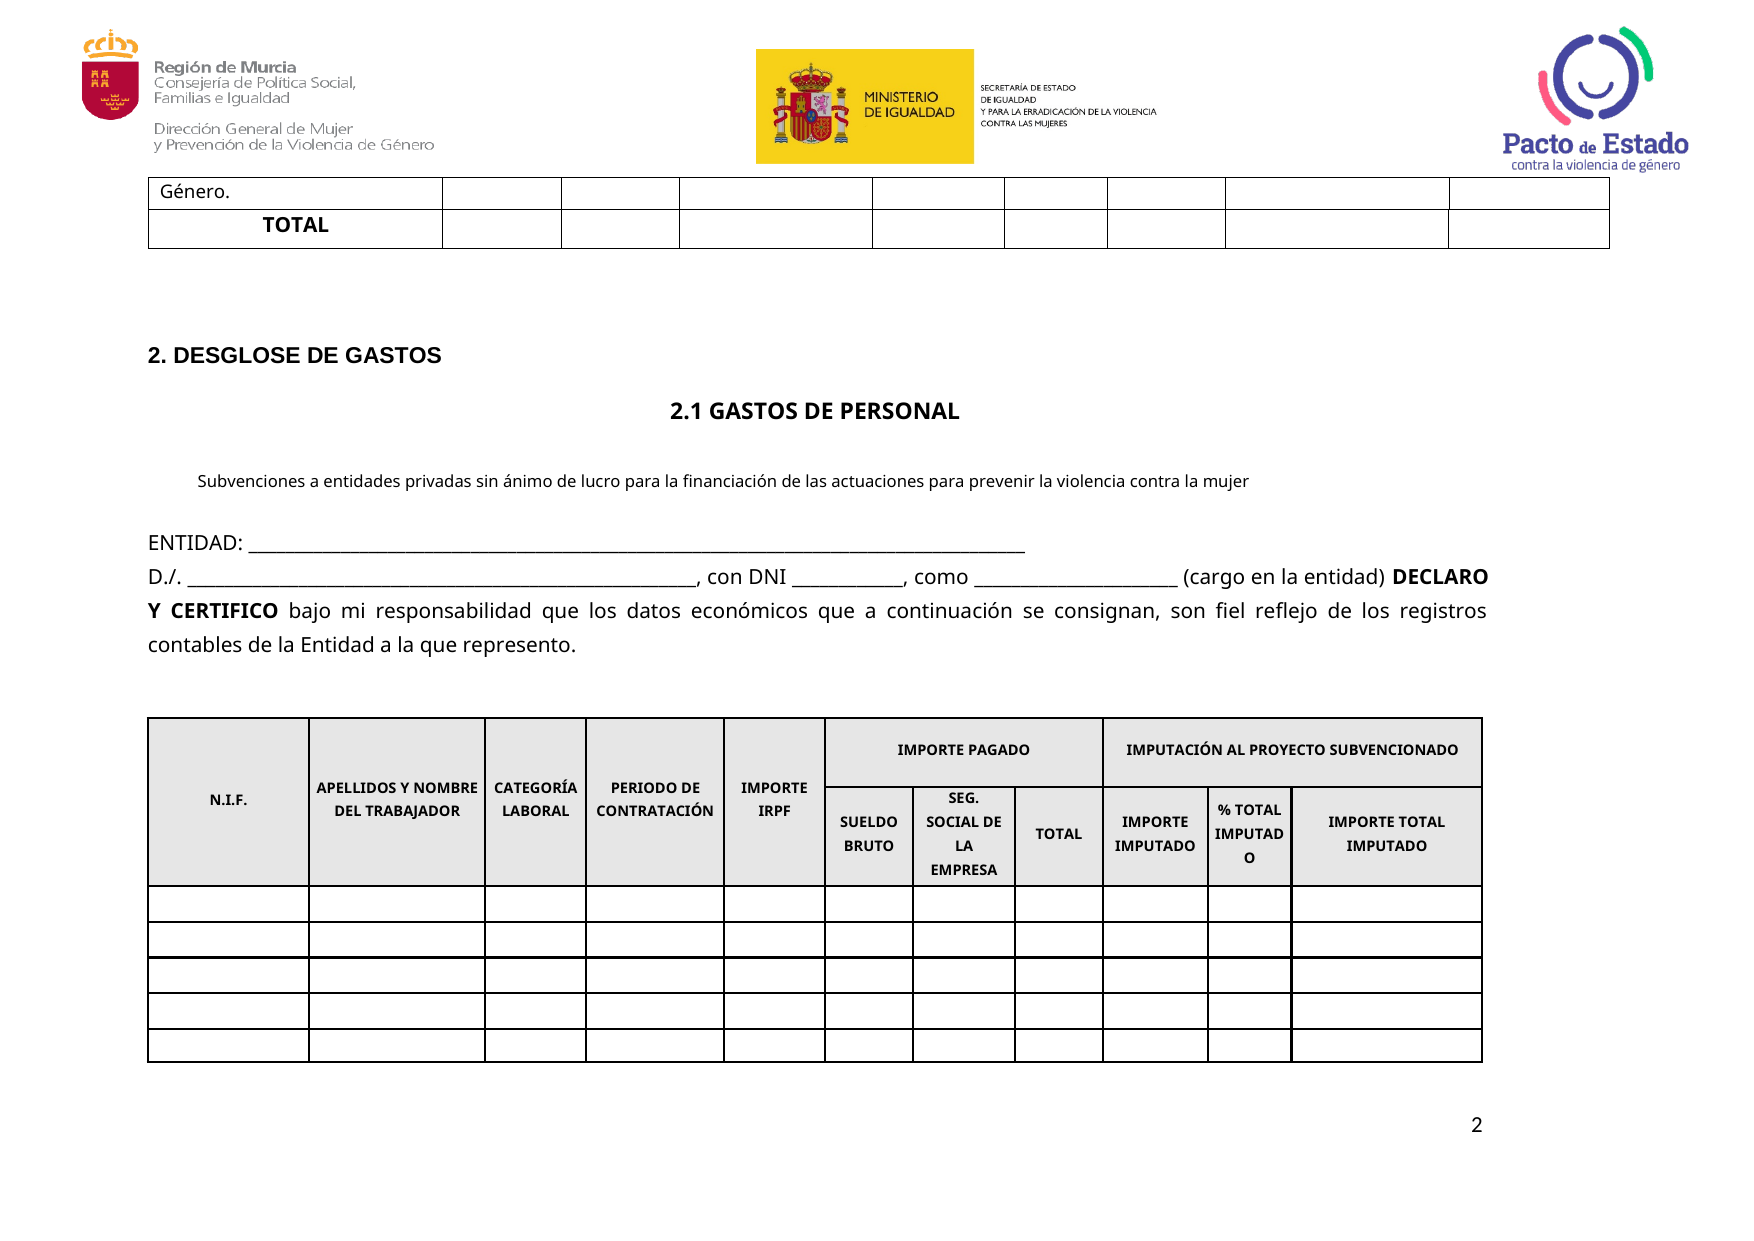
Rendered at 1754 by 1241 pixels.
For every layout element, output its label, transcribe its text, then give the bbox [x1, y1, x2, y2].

table_cell IMPORTE IMPUTADO [1104, 788, 1207, 885]
table_cell [486, 959, 585, 992]
table_cell [826, 923, 912, 956]
table_cell [680, 210, 872, 247]
table_cell IMPORTE TOTAL IMPUTADO [1293, 788, 1481, 885]
table_cell [1016, 923, 1102, 956]
table_cell [587, 1030, 723, 1061]
text D./. _______________________________________________________, con DNI ____________, como ______________________ (cargo en la entidad) DECLARO Y CERTIFICO bajo mi responsabilidad que los datos económicos que a continuación se consignan, son fiel reflejo de los registros contables de la Entidad a la que represento. [148, 562, 1489, 658]
table_cell [914, 959, 1014, 992]
table_cell [310, 959, 484, 992]
table_cell [1293, 994, 1481, 1028]
table_cell [725, 994, 824, 1028]
table_cell [149, 994, 308, 1028]
table_cell [1209, 923, 1290, 956]
text 2.1 GASTOS DE PERSONAL [148, 395, 1482, 426]
table_cell [310, 1030, 484, 1061]
table_cell [1016, 994, 1102, 1028]
table_cell [826, 994, 912, 1028]
table_cell [1209, 1030, 1290, 1061]
table_cell [486, 923, 585, 956]
table_cell SEG. SOCIAL DE LA EMPRESA [914, 788, 1014, 885]
table_cell [1293, 923, 1481, 956]
table_cell [1104, 923, 1207, 956]
table_cell [1449, 210, 1609, 247]
table_header IMPORTE PAGADO [826, 719, 1102, 786]
table_cell [725, 959, 824, 992]
table_cell [1209, 887, 1290, 921]
table_cell [914, 994, 1014, 1028]
table_cell [1104, 994, 1207, 1028]
table_cell [587, 994, 723, 1028]
text 2. DESGLOSE DE GASTOS [148, 342, 1482, 369]
table_cell [486, 1030, 585, 1061]
table_cell [914, 1030, 1014, 1061]
table_header APELLIDOS Y NOMBRE DEL TRABAJADOR [310, 719, 484, 885]
table_cell TOTAL [149, 210, 442, 247]
table_cell [310, 923, 484, 956]
picture [756, 49, 1168, 164]
table_cell [1293, 887, 1481, 921]
table_cell [1104, 887, 1207, 921]
table_cell [1005, 210, 1107, 247]
table_cell [1226, 178, 1449, 209]
table_cell [587, 959, 723, 992]
table_cell [1293, 1030, 1481, 1061]
table_header IMPORTE IRPF [725, 719, 824, 885]
table_cell [486, 887, 585, 921]
table_cell [873, 210, 1004, 247]
table_cell [1450, 178, 1609, 209]
table_cell [1209, 994, 1290, 1028]
table_header N.I.F. [149, 719, 308, 885]
text ENTIDAD: ____________________________________________________________________________________ [148, 528, 1489, 556]
table_cell [1016, 1030, 1102, 1061]
table_cell [1209, 959, 1290, 992]
table_cell TOTAL [1016, 788, 1102, 885]
table_cell % TOTAL IMPUTADO [1209, 788, 1290, 885]
table_cell [725, 1030, 824, 1061]
table_cell [562, 210, 679, 247]
table_cell [1293, 959, 1481, 992]
table_cell [826, 887, 912, 921]
table_cell [1005, 178, 1107, 209]
table_cell [680, 178, 872, 209]
picture [1501, 25, 1690, 174]
table_cell [1108, 210, 1225, 247]
table_cell [725, 923, 824, 956]
table_cell [1226, 210, 1448, 247]
table_cell [914, 923, 1014, 956]
table_cell [914, 887, 1014, 921]
table_cell [443, 178, 561, 209]
table_cell [149, 923, 308, 956]
table_cell [1104, 959, 1207, 992]
picture [2, 0, 448, 177]
table_cell SUELDO BRUTO [826, 788, 912, 885]
table_cell [562, 178, 679, 209]
table_cell [725, 887, 824, 921]
table_cell [310, 994, 484, 1028]
text Subvenciones a entidades privadas sin ánimo de lucro para la financiación de las actuaciones para prevenir la violencia contra la mujer [148, 470, 1299, 493]
table_cell [587, 887, 723, 921]
table_cell [826, 1030, 912, 1061]
table_cell [149, 887, 308, 921]
table_cell [149, 959, 308, 992]
table_cell [1016, 959, 1102, 992]
table_cell [443, 210, 561, 247]
table_cell [587, 923, 723, 956]
table_cell [1104, 1030, 1207, 1061]
table_cell [486, 994, 585, 1028]
table_cell [826, 959, 912, 992]
table_cell Otros gastos de similar naturaleza, previa consulta a la Dirección General de Mujer y Prevención de la Violencia de Género. [149, 178, 442, 209]
table_cell [149, 1030, 308, 1061]
table_cell [873, 178, 1004, 209]
table_header CATEGORÍA LABORAL [486, 719, 585, 885]
table_cell [310, 887, 484, 921]
table_header PERIODO DE CONTRATACIÓN [587, 719, 723, 885]
table_header IMPUTACIÓN AL PROYECTO SUBVENCIONADO [1104, 719, 1481, 786]
table_cell [1016, 887, 1102, 921]
table_cell [1108, 178, 1225, 209]
